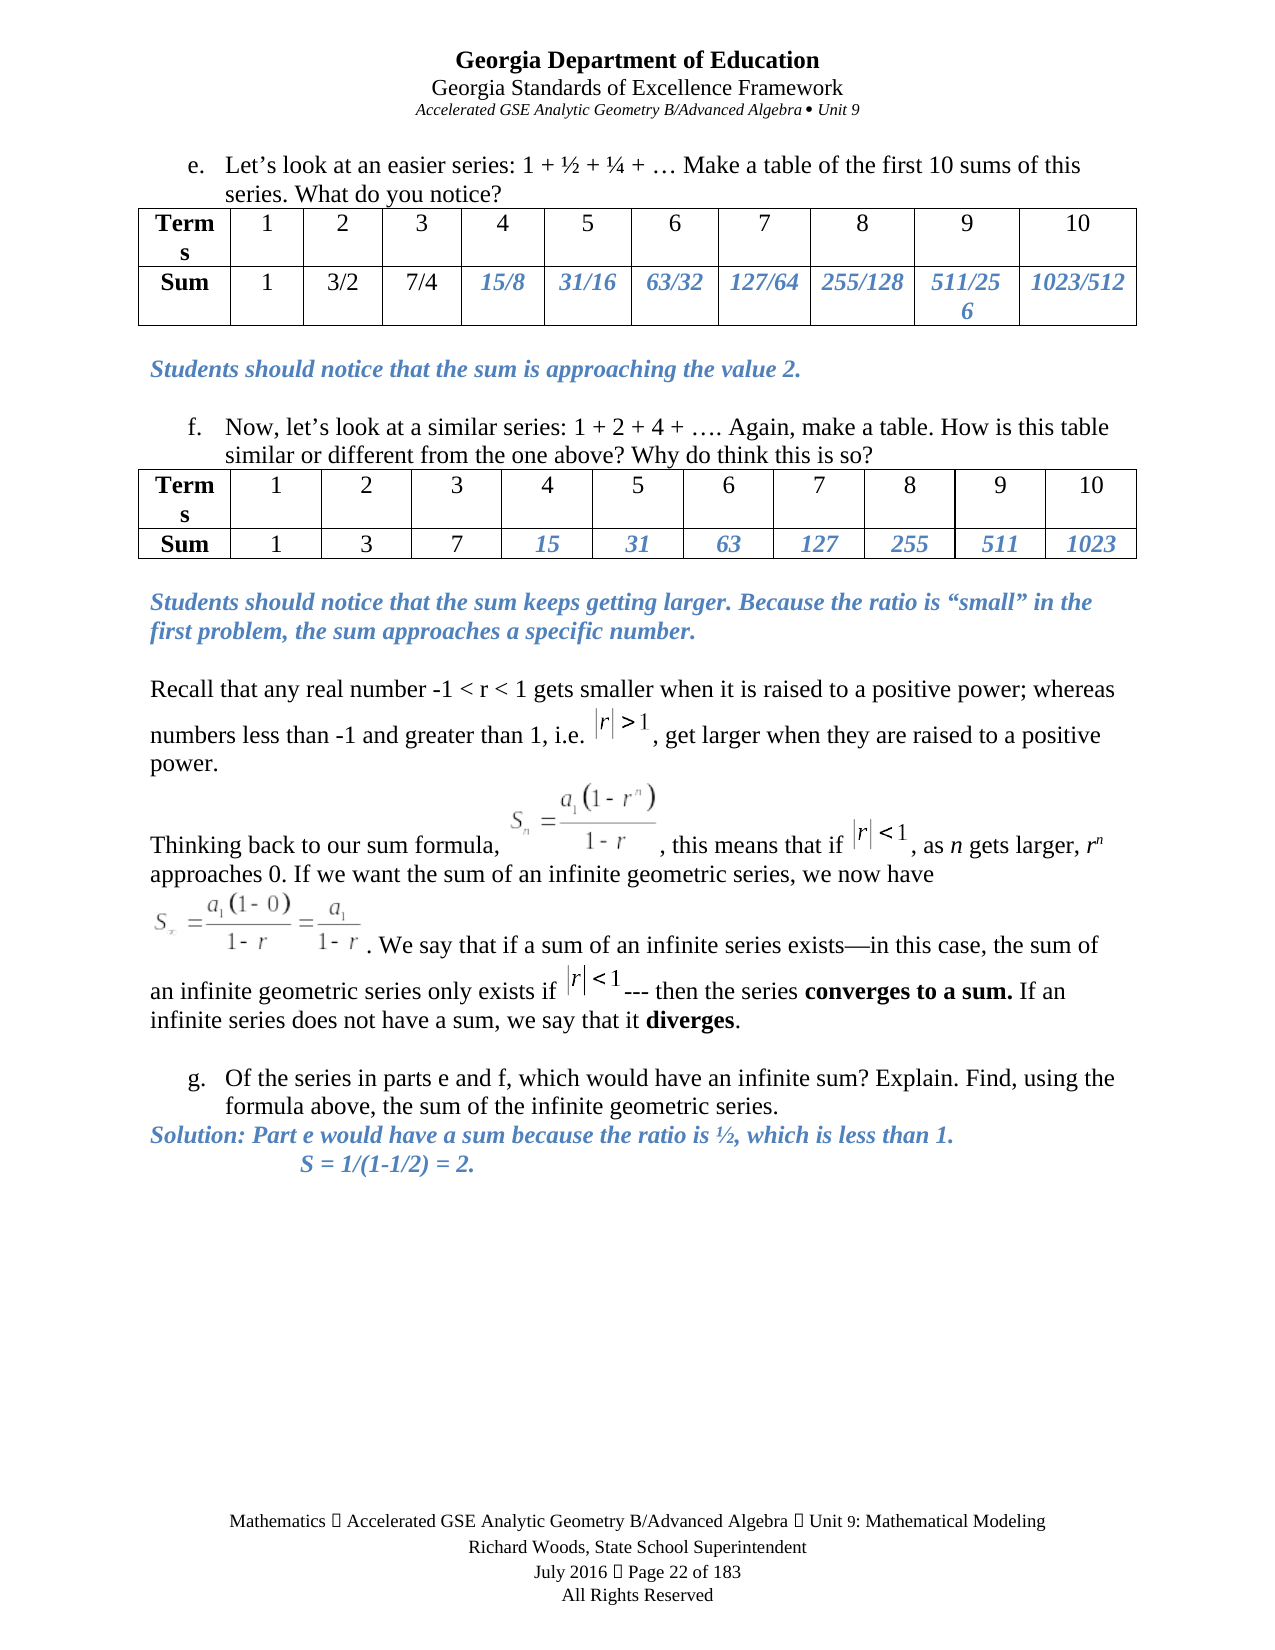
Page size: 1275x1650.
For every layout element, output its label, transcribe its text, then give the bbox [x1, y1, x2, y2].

table_header Terms [139, 470, 230, 528]
table_cell 3 [322, 529, 411, 558]
table_cell 63/32 [632, 267, 718, 324]
table_header 2 [304, 209, 382, 266]
table_header 5 [545, 209, 631, 266]
table_cell 15 [502, 529, 592, 558]
table_cell 1 [231, 529, 321, 558]
table_cell 1023 [1046, 529, 1136, 558]
table_header Terms [139, 209, 230, 266]
table_cell Sum [139, 529, 230, 558]
table_cell 7/4 [383, 267, 461, 324]
list Of the series in parts e and f, which would have an infinite sum? Explain. Find, using the formula above, the sum of the infinite geometric series. [187, 1063, 1125, 1120]
table_header 3 [383, 209, 461, 266]
table_header 6 [684, 470, 773, 528]
table_cell 1023/512 [1020, 267, 1136, 324]
table_header 10 [1046, 470, 1136, 528]
text Solution: Part e would have a sum because the ratio is ½, which is less than 1. [150, 1120, 1125, 1149]
table_header 2 [322, 470, 411, 528]
text S = 1/(1-1/2) = 2. [225, 1149, 1125, 1178]
table_cell 63 [684, 529, 773, 558]
table_cell 3/2 [304, 267, 382, 324]
table_header 1 [231, 470, 321, 528]
table_cell 7 [412, 529, 501, 558]
table_cell 255/128 [811, 267, 914, 324]
table_header 8 [811, 209, 914, 266]
text Recall that any real number -1 < r < 1 gets smaller when it is raised to a positive power; whereas numbers less than -1 and greater than 1, i.e. , get larger when they are raised to a positive power. [150, 674, 1125, 777]
table_cell 255 [865, 529, 954, 558]
table_header 8 [865, 470, 954, 528]
table_cell 31/16 [545, 267, 631, 324]
list Let’s look at an easier series: 1 + ½ + ¼ + … Make a table of the first 10 sums of this series. What do you notice? [187, 150, 1125, 207]
table_header 9 [915, 209, 1019, 266]
text Thinking back to our sum formula, , this means that if , as n gets larger, rn approaches 0. If we want the sum of an infinite geometric series, we now have . We say that if a sum of an infinite series exists—in this case, the sum of an infinite geometric series only exists if --- then the series converges to a sum. If an infinite series does not have a sum, we say that it diverges. [150, 777, 1125, 1034]
table_cell 511/256 [915, 267, 1019, 324]
table_cell 1 [231, 267, 303, 324]
table_header 4 [502, 470, 592, 528]
table_header 3 [412, 470, 501, 528]
table_header 7 [774, 470, 864, 528]
text Students should notice that the sum is approaching the value 2. [150, 354, 1125, 383]
table_cell 31 [593, 529, 683, 558]
table_header 6 [632, 209, 718, 266]
table_cell 127 [774, 529, 864, 558]
table_header 7 [719, 209, 810, 266]
table_header 9 [956, 470, 1045, 528]
table_header 10 [1020, 209, 1136, 266]
table_cell Sum [139, 267, 230, 324]
table_header 5 [593, 470, 683, 528]
text Students should notice that the sum keeps getting larger. Because the ratio is “small” in the first problem, the sum approaches a specific number. [150, 587, 1125, 645]
table_cell 511 [956, 529, 1045, 558]
list Now, let’s look at a similar series: 1 + 2 + 4 + …. Again, make a table. How is this table similar or different from the one above? Why do think this is so? [187, 412, 1125, 469]
table_header 4 [462, 209, 544, 266]
table_cell 15/8 [462, 267, 544, 324]
table_cell 127/64 [719, 267, 810, 324]
table_header 1 [231, 209, 303, 266]
